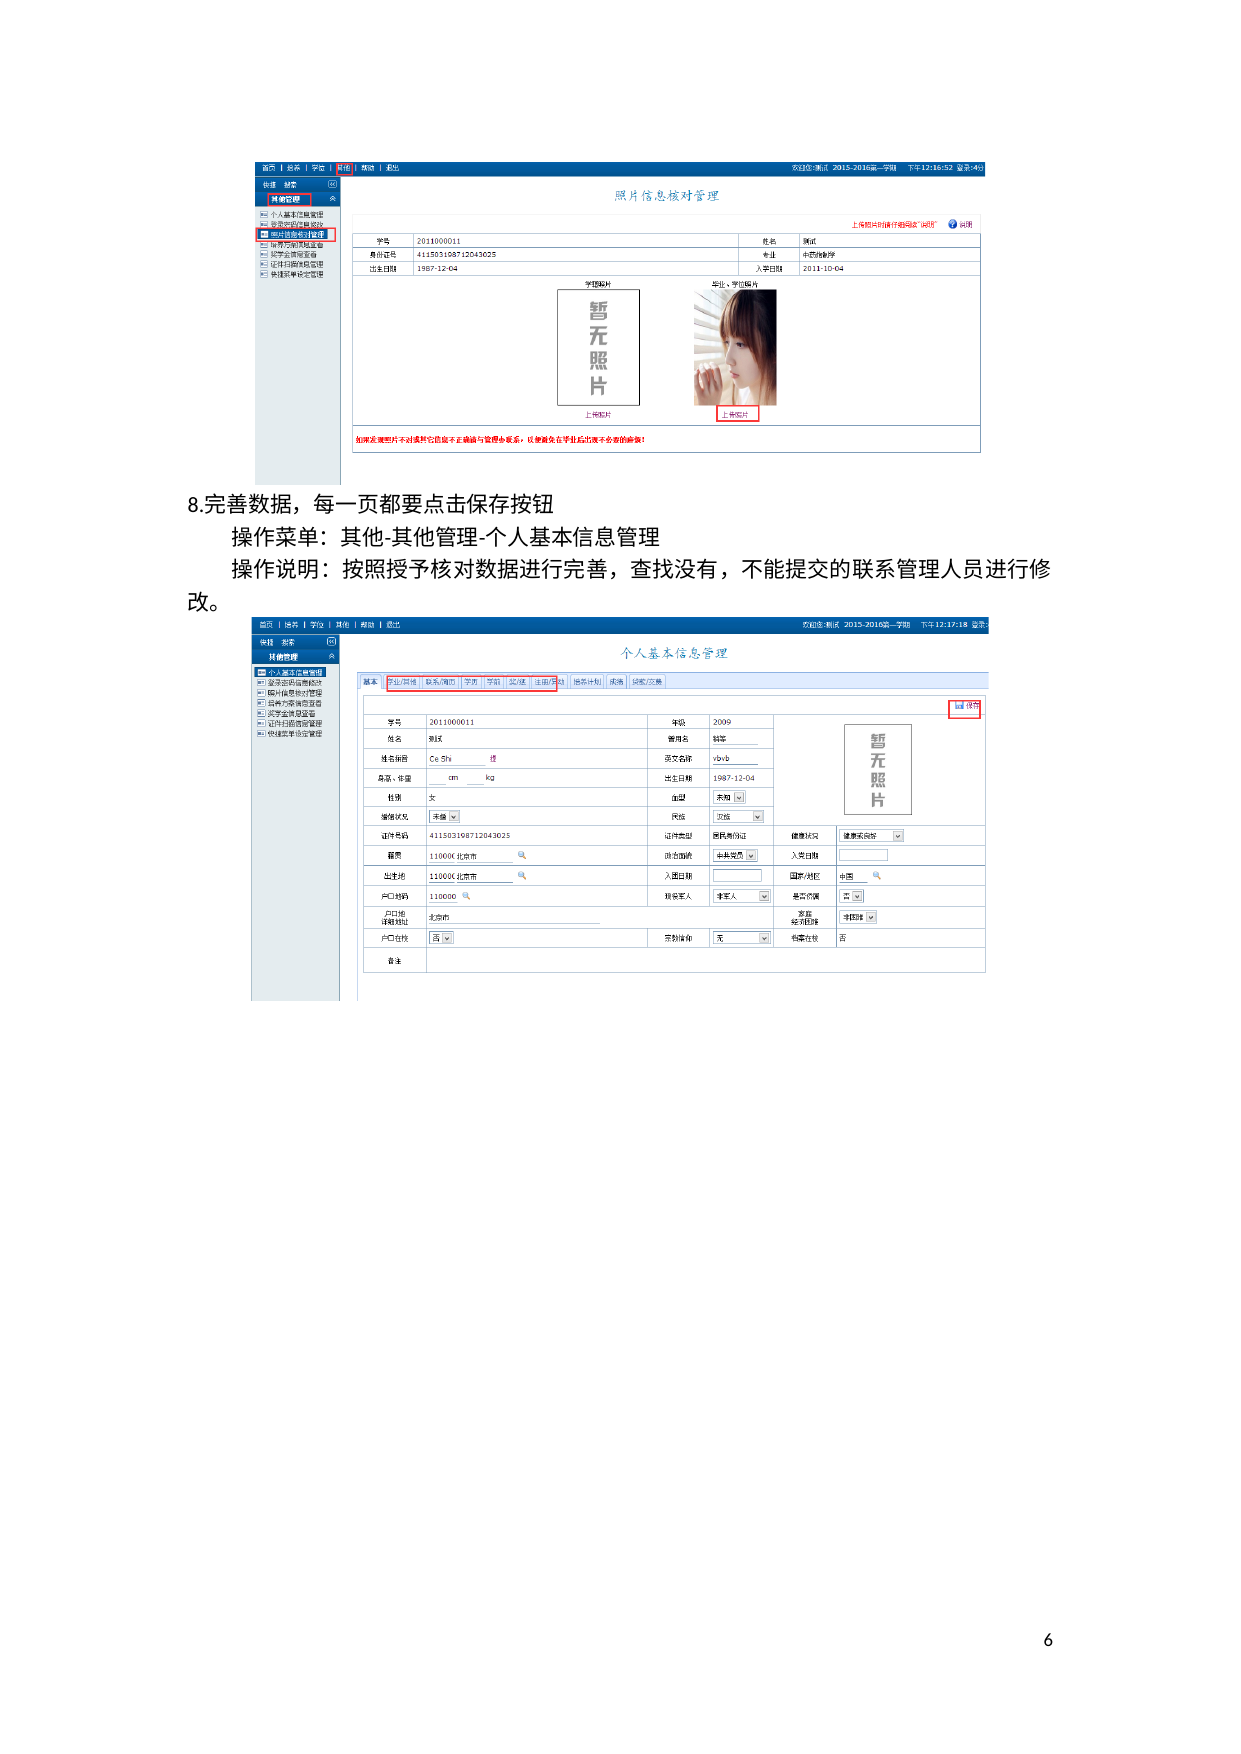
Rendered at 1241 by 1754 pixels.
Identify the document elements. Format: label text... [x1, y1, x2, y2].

text 8.完善数据，每一页都要点击保存按钮 [187, 487, 1053, 519]
picture [251, 617, 989, 1001]
text 操作说明：按照授予核对数据进行完善，查找没有，不能提交的联系管理人员进行修改。 [187, 552, 1053, 617]
text 操作菜单：其他-其他管理-个人基本信息管理 [187, 519, 1053, 552]
picture [255, 162, 986, 485]
